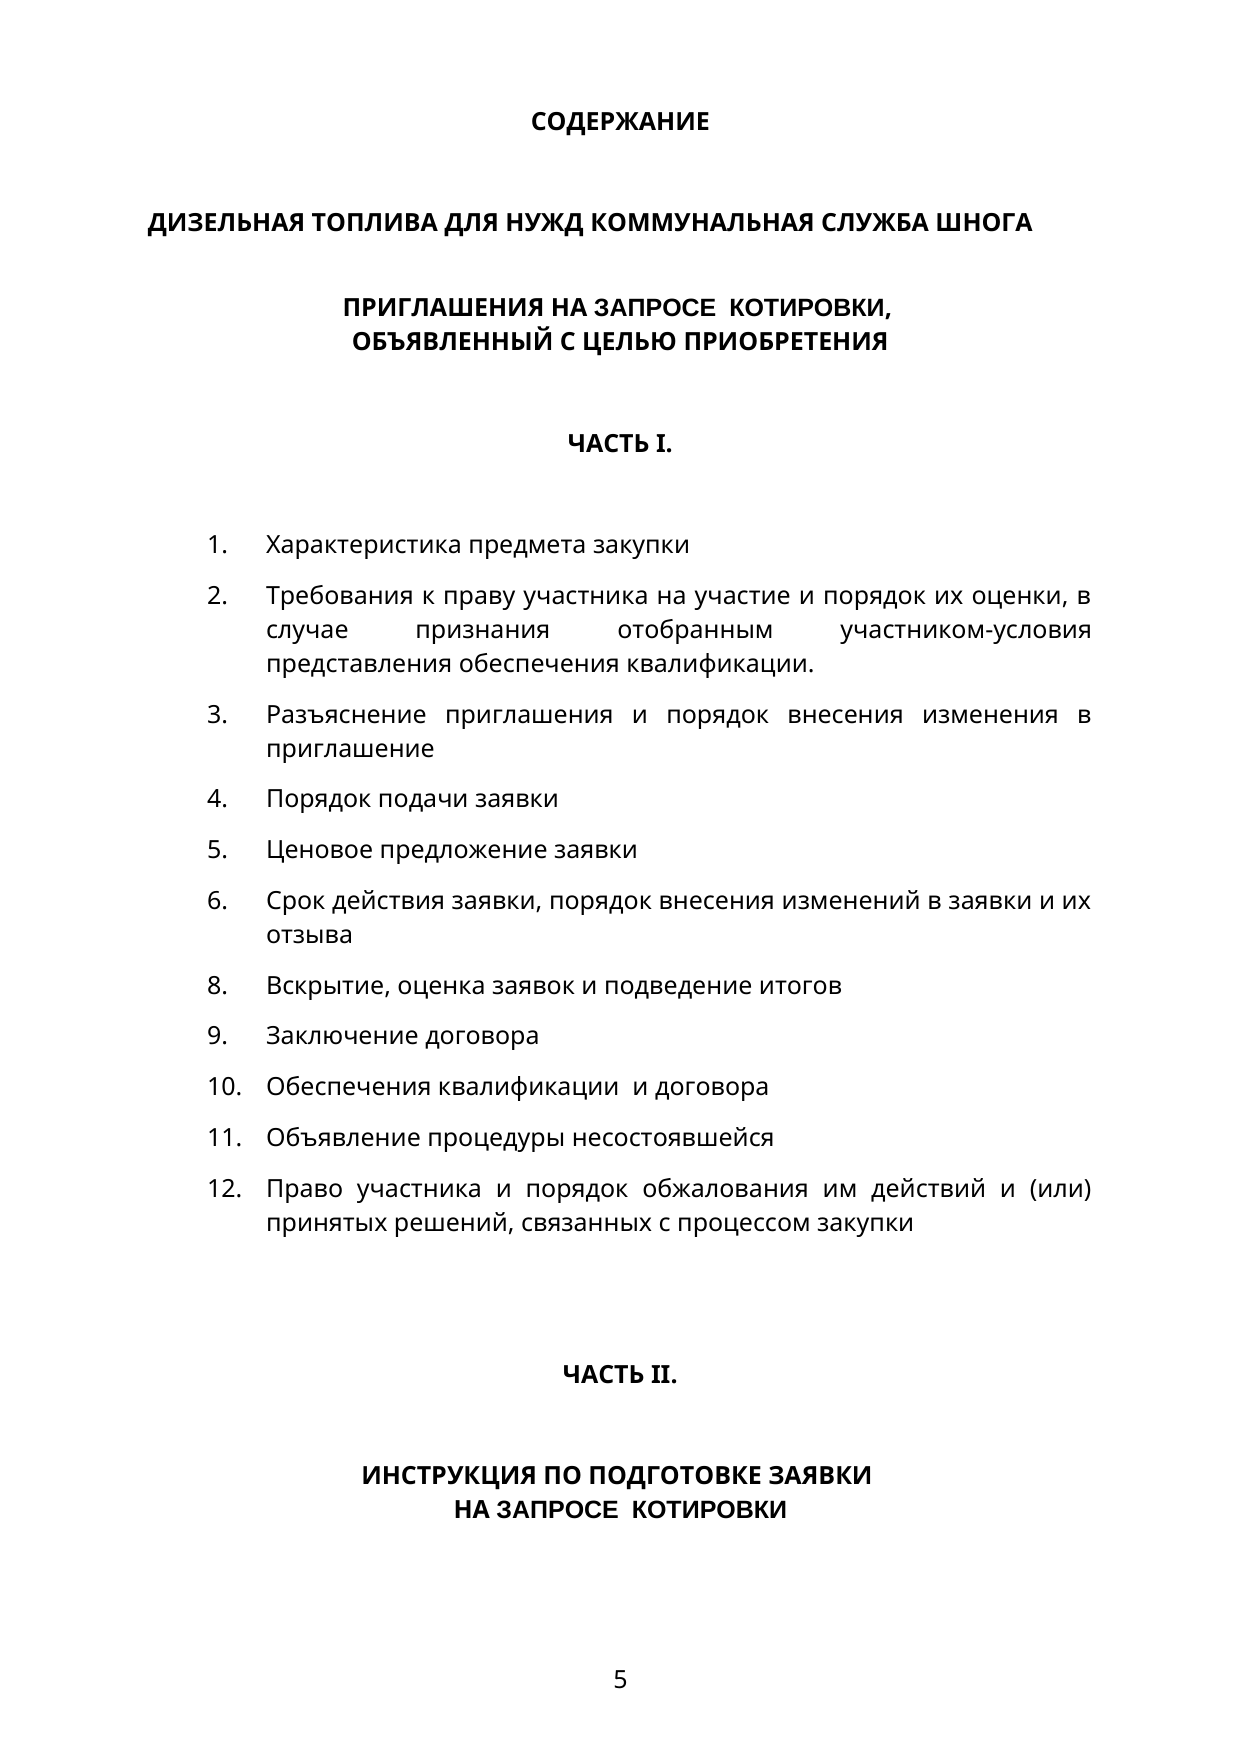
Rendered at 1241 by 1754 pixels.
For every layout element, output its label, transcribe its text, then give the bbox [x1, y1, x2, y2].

text ЧАСТЬ I. [148, 425, 1092, 459]
text 9. Заключение договора [207, 1018, 1092, 1052]
text 8. Вскрытие, оценка заявок и подведение итогов [207, 967, 1092, 1001]
text СОДЕРЖАНИЕ [148, 103, 1092, 137]
text ЧАСТЬ II. [148, 1356, 1092, 1391]
text 10. Обеспечения квалификации и договора [207, 1069, 1092, 1103]
text ПРИГЛАШЕНИЯ НА ЗАПРОСЕ КОТИРОВКИ, ОБЪЯВЛЕННЫЙ С ЦЕЛЬЮ ПРИОБРЕТЕНИЯ [148, 290, 1092, 358]
text ДИЗЕЛЬНАЯ ТОПЛИВА ДЛЯ НУЖД КОММУНАЛЬНАЯ СЛУЖБА ШНОГА [148, 205, 1092, 239]
text 3. Разъяснение приглашения и порядок внесения изменения в приглашение [207, 696, 1092, 764]
text 1. Характеристика предмета закупки [207, 527, 1092, 561]
text 4. Порядок подачи заявки [207, 781, 1092, 815]
text 11. Объявление процедуры несостоявшейся [207, 1119, 1092, 1153]
text ИНСТРУКЦИЯ ПО ПОДГОТОВКЕ ЗАЯВКИ НА ЗАПРОСЕ КОТИРОВКИ [148, 1458, 1092, 1526]
text 2. Требования к праву участника на участие и порядок их оценки, в случае признания отобранным участником-условия представления обеспечения квалификации. [207, 577, 1092, 679]
text 6. Срок действия заявки, порядок внесения изменений в заявки и их отзыва [207, 882, 1092, 951]
text 5. Ценовое предложение заявки [207, 832, 1092, 866]
text 12. Право участника и порядок обжалования им действий и (или) принятых решений, связанных с процессом закупки [207, 1170, 1092, 1238]
